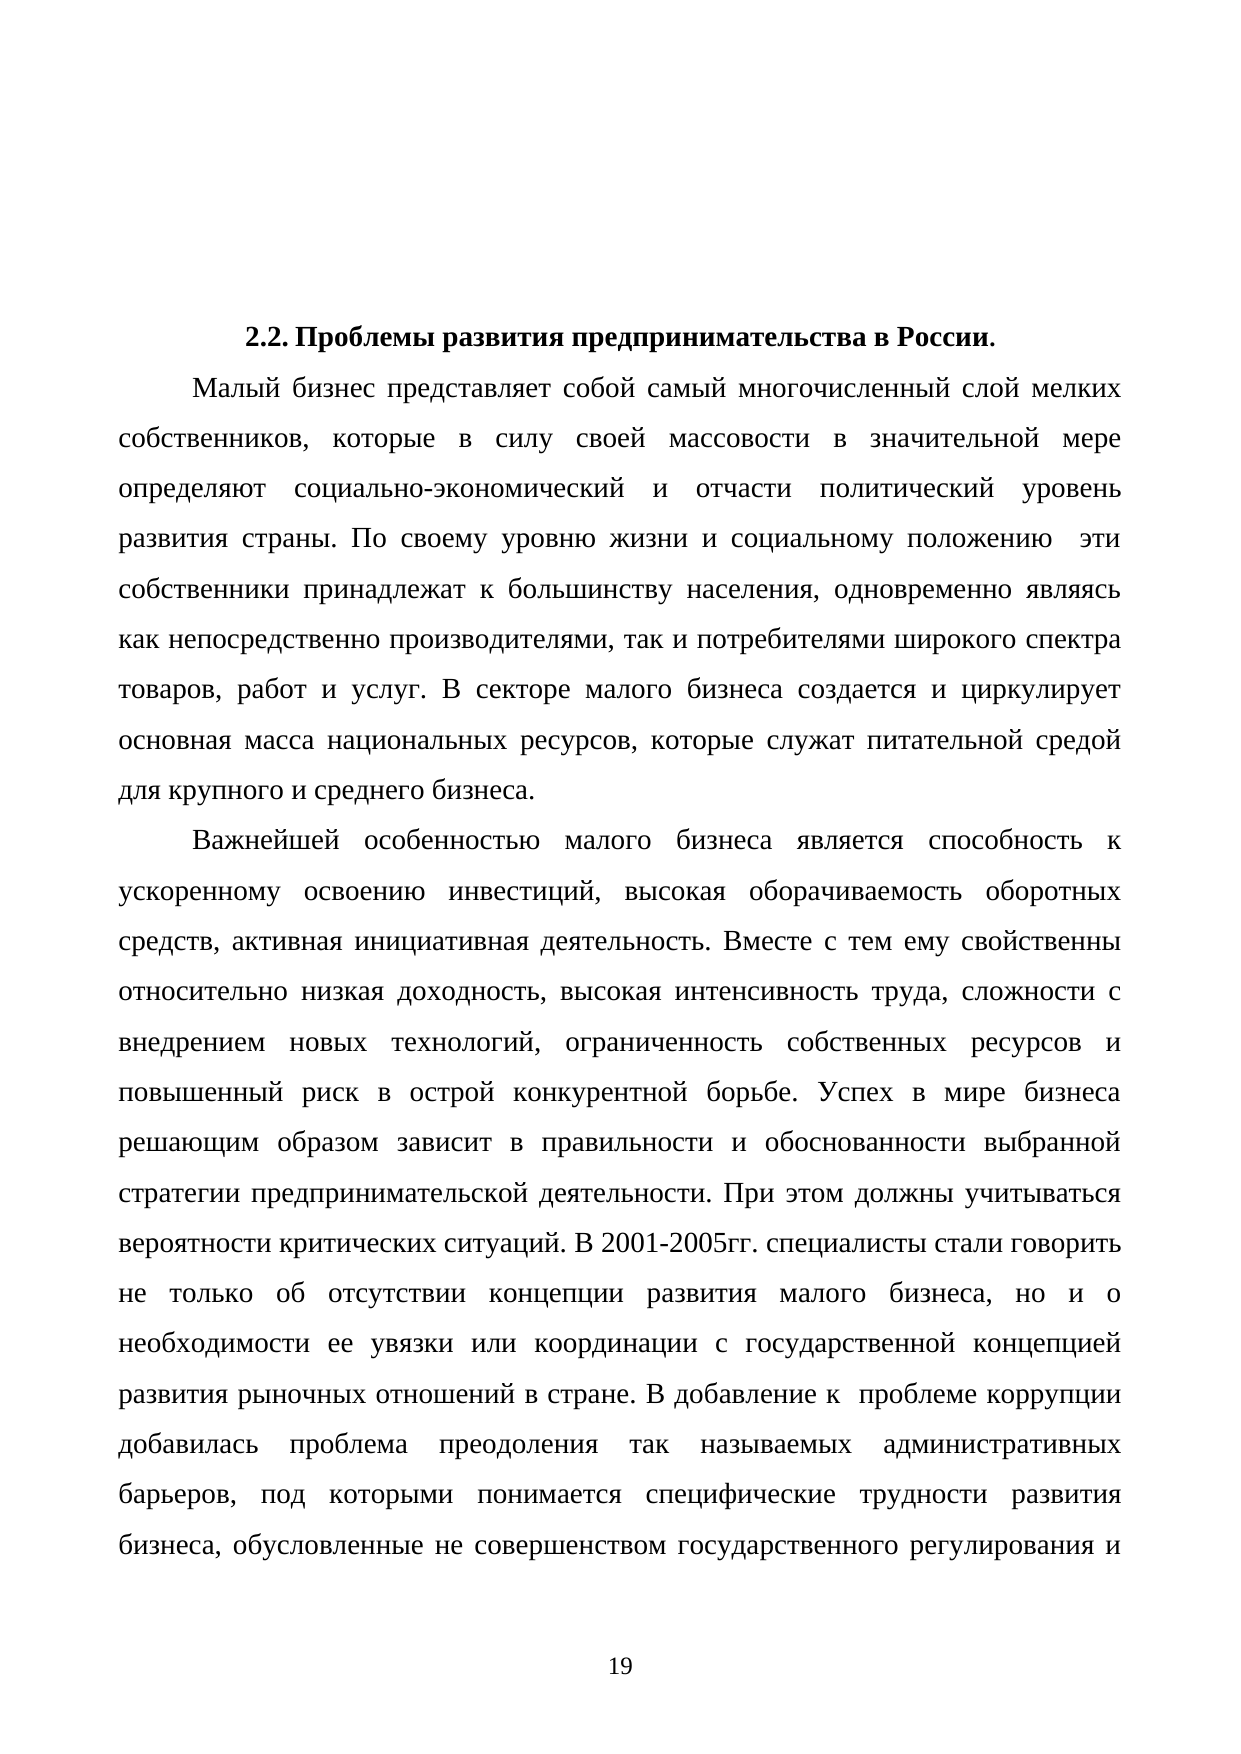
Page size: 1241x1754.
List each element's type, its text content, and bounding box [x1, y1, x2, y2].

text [118, 822, 1122, 1560]
text 2.2. Проблемы развития предпринимательства в России. [118, 319, 1122, 353]
text Малый бизнес представляет собой самый многочисленный слой мелких собственников, которые в силу своей массовости в значительной мере определяют социально-экономический и отчасти политический уровень развития страны. По своему уровню жизни и социальному положению эти собственники принадлежат к большинству населения, одновременно являясь как непосредственно производителями, так и потребителями широкого спектра товаров, работ и услуг. В секторе малого бизнеса создается и циркулирует основная масса национальных ресурсов, которые служат питательной средой для крупного и среднего бизнеса. [118, 370, 1122, 806]
